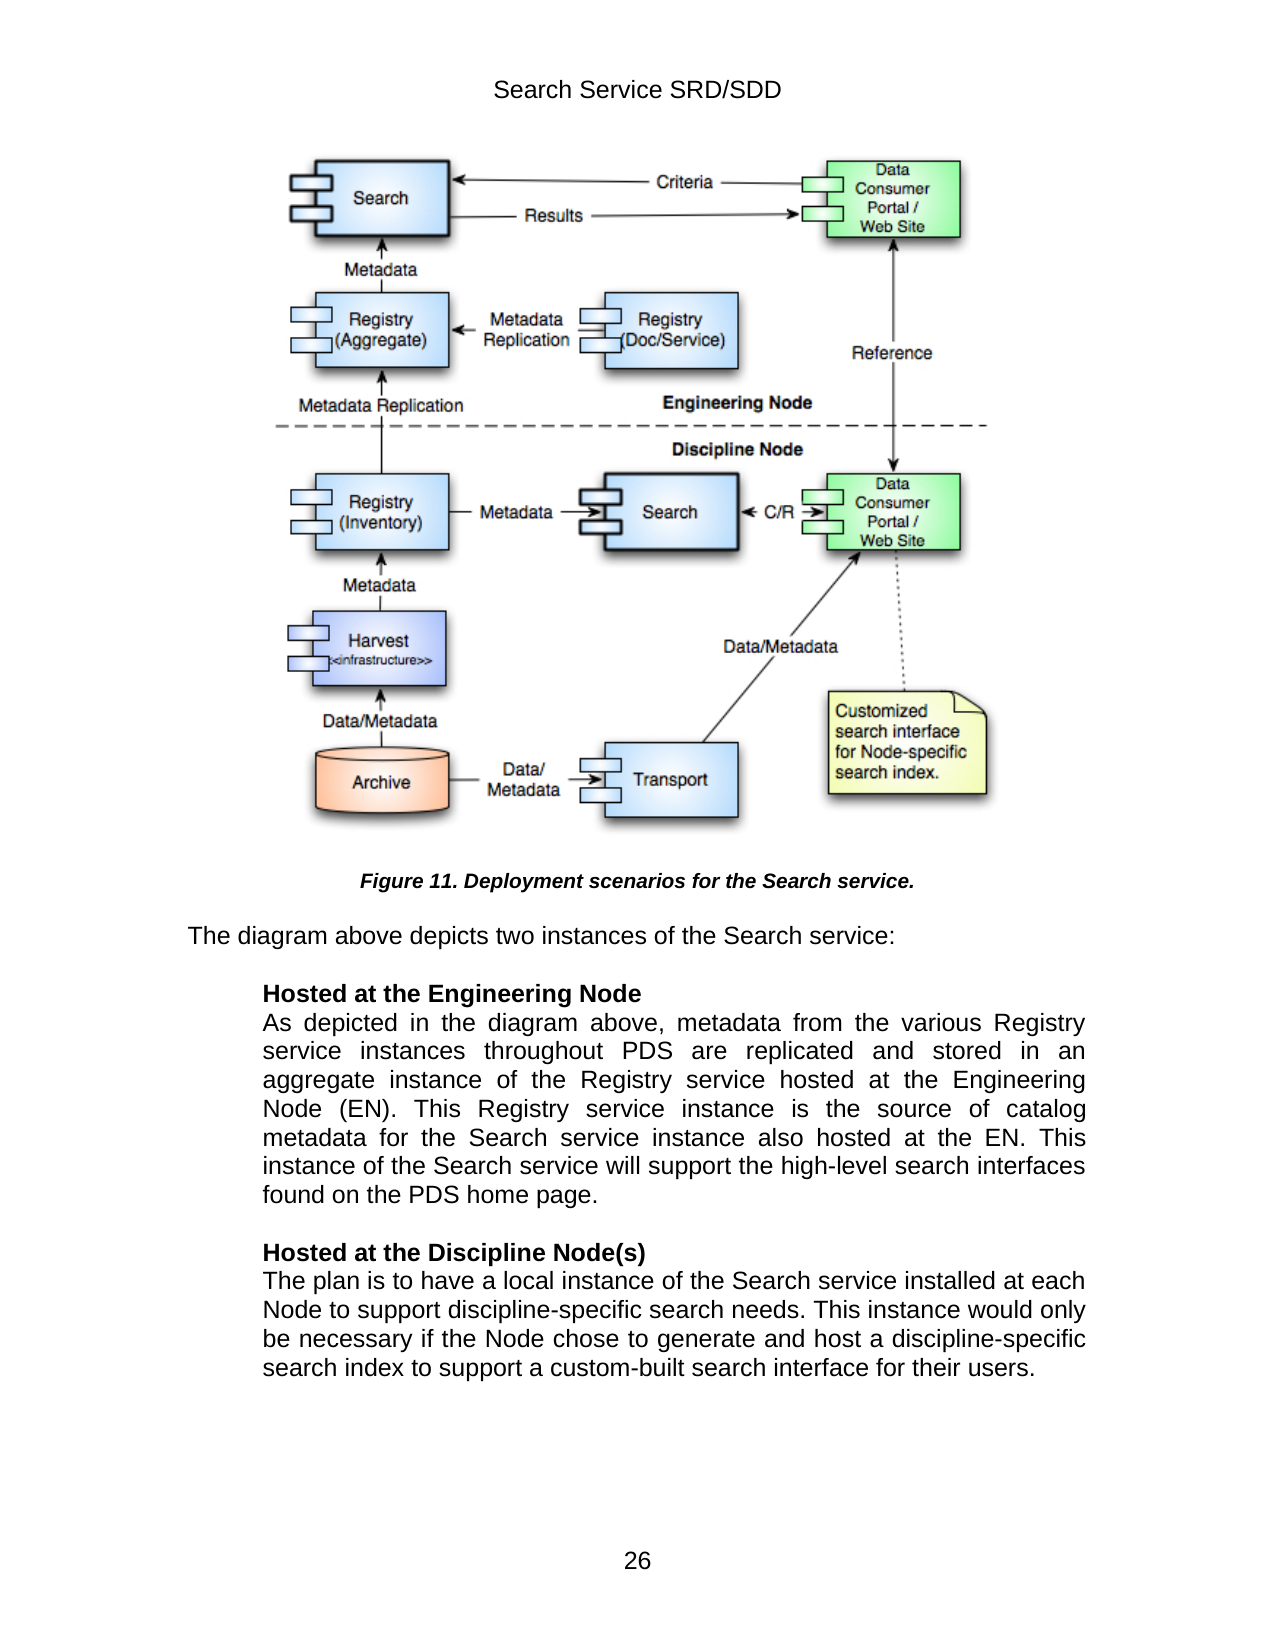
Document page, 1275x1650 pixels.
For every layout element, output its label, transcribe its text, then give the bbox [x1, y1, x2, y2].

text As depicted in the diagram above, metadata from the various Registry service instances throughout PDS are replicated and stored in an aggregate instance of the Registry service hosted at the Engineering Node (EN). This Registry service instance is the source of catalog metadata for the Search service instance also hosted at the EN. This instance of the Search service will support the high-level search interfaces found on the PDS home page. [262, 1007, 1087, 1209]
text Hosted at the Engineering Node [262, 979, 1087, 1007]
text Figure 11. Deployment scenarios for the Search service. [187, 868, 1087, 892]
text The plan is to have a local instance of the Search service installed at each Node to support discipline-specific search needs. This instance would only be necessary if the Node chose to generate and host a discipline-specific search index to support a custom-built search interface for their users. [262, 1266, 1087, 1381]
text Hosted at the Discipline Node(s) [262, 1237, 1087, 1266]
text The diagram above depicts two instances of the Search service: [187, 921, 1087, 950]
picture [273, 150, 1002, 840]
